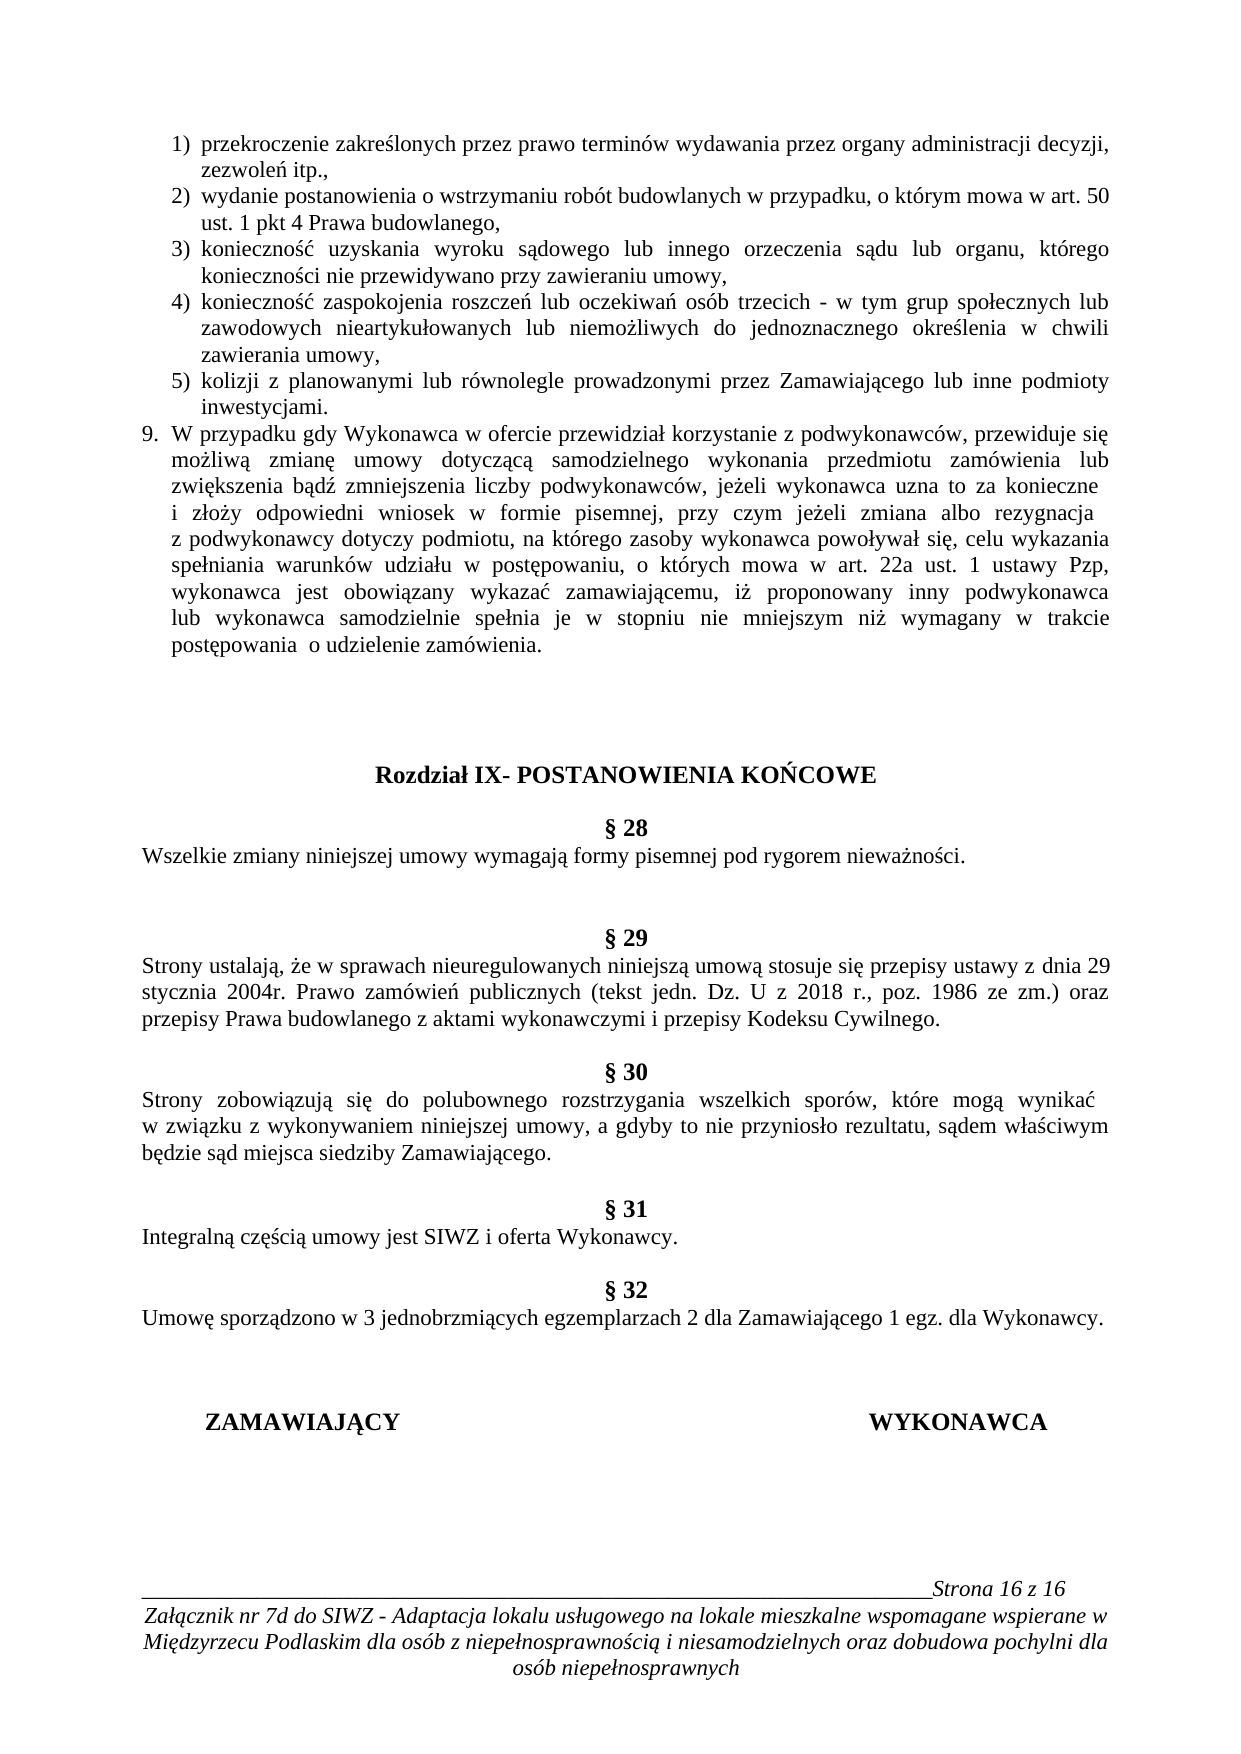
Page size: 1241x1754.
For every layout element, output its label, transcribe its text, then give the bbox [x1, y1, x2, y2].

list kolizji z planowanymi lub równolegle prowadzonymi przez Zamawiającego lub inne podmioty inwestycjami. [171, 367, 1110, 420]
list przekroczenie zakreślonych przez prawo terminów wydawania przez organy administracji decyzji, zezwoleń itp., [171, 130, 1110, 183]
text § 29 [142, 923, 1110, 952]
list wydanie postanowienia o wstrzymaniu robót budowlanych w przypadku, o którym mowa w art. 50 ust. 1 pkt 4 Prawa budowlanego, [171, 183, 1110, 235]
text Strony ustalają, że w sprawach nieuregulowanych niniejszą umową stosuje się przepisy ustawy z dnia 29 stycznia 2004r. Prawo zamówień publicznych (tekst jedn. Dz. U z 2018 r., poz. 1986 ze zm.) oraz przepisy Prawa budowlanego z aktami wykonawczymi i przepisy Kodeksu Cywilnego. [142, 952, 1110, 1031]
text Integralną częścią umowy jest SIWZ i oferta Wykonawcy. [142, 1223, 1110, 1249]
text § 30 [142, 1057, 1110, 1086]
subtitle ZAMAWIAJĄCY WYKONAWCA [142, 1407, 1110, 1436]
text § 28 [142, 813, 1110, 842]
list konieczność uzyskania wyroku sądowego lub innego orzeczenia sądu lub organu, którego konieczności nie przewidywano przy zawieraniu umowy, [171, 235, 1110, 288]
text Strony zobowiązują się do polubownego rozstrzygania wszelkich sporów, które mogą wynikać w związku z wykonywaniem niniejszej umowy, a gdyby to nie przyniosło rezultatu, sądem właściwym będzie sąd miejsca siedziby Zamawiającego. [142, 1086, 1110, 1165]
list konieczność zaspokojenia roszczeń lub oczekiwań osób trzecich - w tym grup społecznych lub zawodowych nieartykułowanych lub niemożliwych do jednoznacznego określenia w chwili zawierania umowy, [171, 288, 1110, 367]
text Wszelkie zmiany niniejszej umowy wymagają formy pisemnej pod rygorem nieważności. [142, 842, 1110, 868]
subtitle Rozdział IX- POSTANOWIENIA KOŃCOWE [142, 760, 1110, 789]
text § 31 [142, 1194, 1110, 1223]
text Umowę sporządzono w 3 jednobrzmiących egzemplarzach 2 dla Zamawiającego 1 egz. dla Wykonawcy. [142, 1304, 1110, 1331]
text § 32 [142, 1275, 1110, 1304]
list W przypadku gdy Wykonawca w ofercie przewidział korzystanie z podwykonawców, przewiduje się możliwą zmianę umowy dotyczącą samodzielnego wykonania przedmiotu zamówienia lub zwiększenia bądź zmniejszenia liczby podwykonawców, jeżeli wykonawca uzna to za konieczne i złoży odpowiedni wniosek w formie pisemnej, przy czym jeżeli zmiana albo rezygnacja z podwykonawcy dotyczy podmiotu, na którego zasoby wykonawca powoływał się, celu wykazania spełniania warunków udziału w postępowaniu, o których mowa w art. 22a ust. 1 ustawy Pzp, wykonawca jest obowiązany wykazać zamawiającemu, iż proponowany inny podwykonawca lub wykonawca samodzielnie spełnia je w stopniu nie mniejszym niż wymagany w trakcie postępowania o udzielenie zamówienia. [142, 420, 1110, 657]
